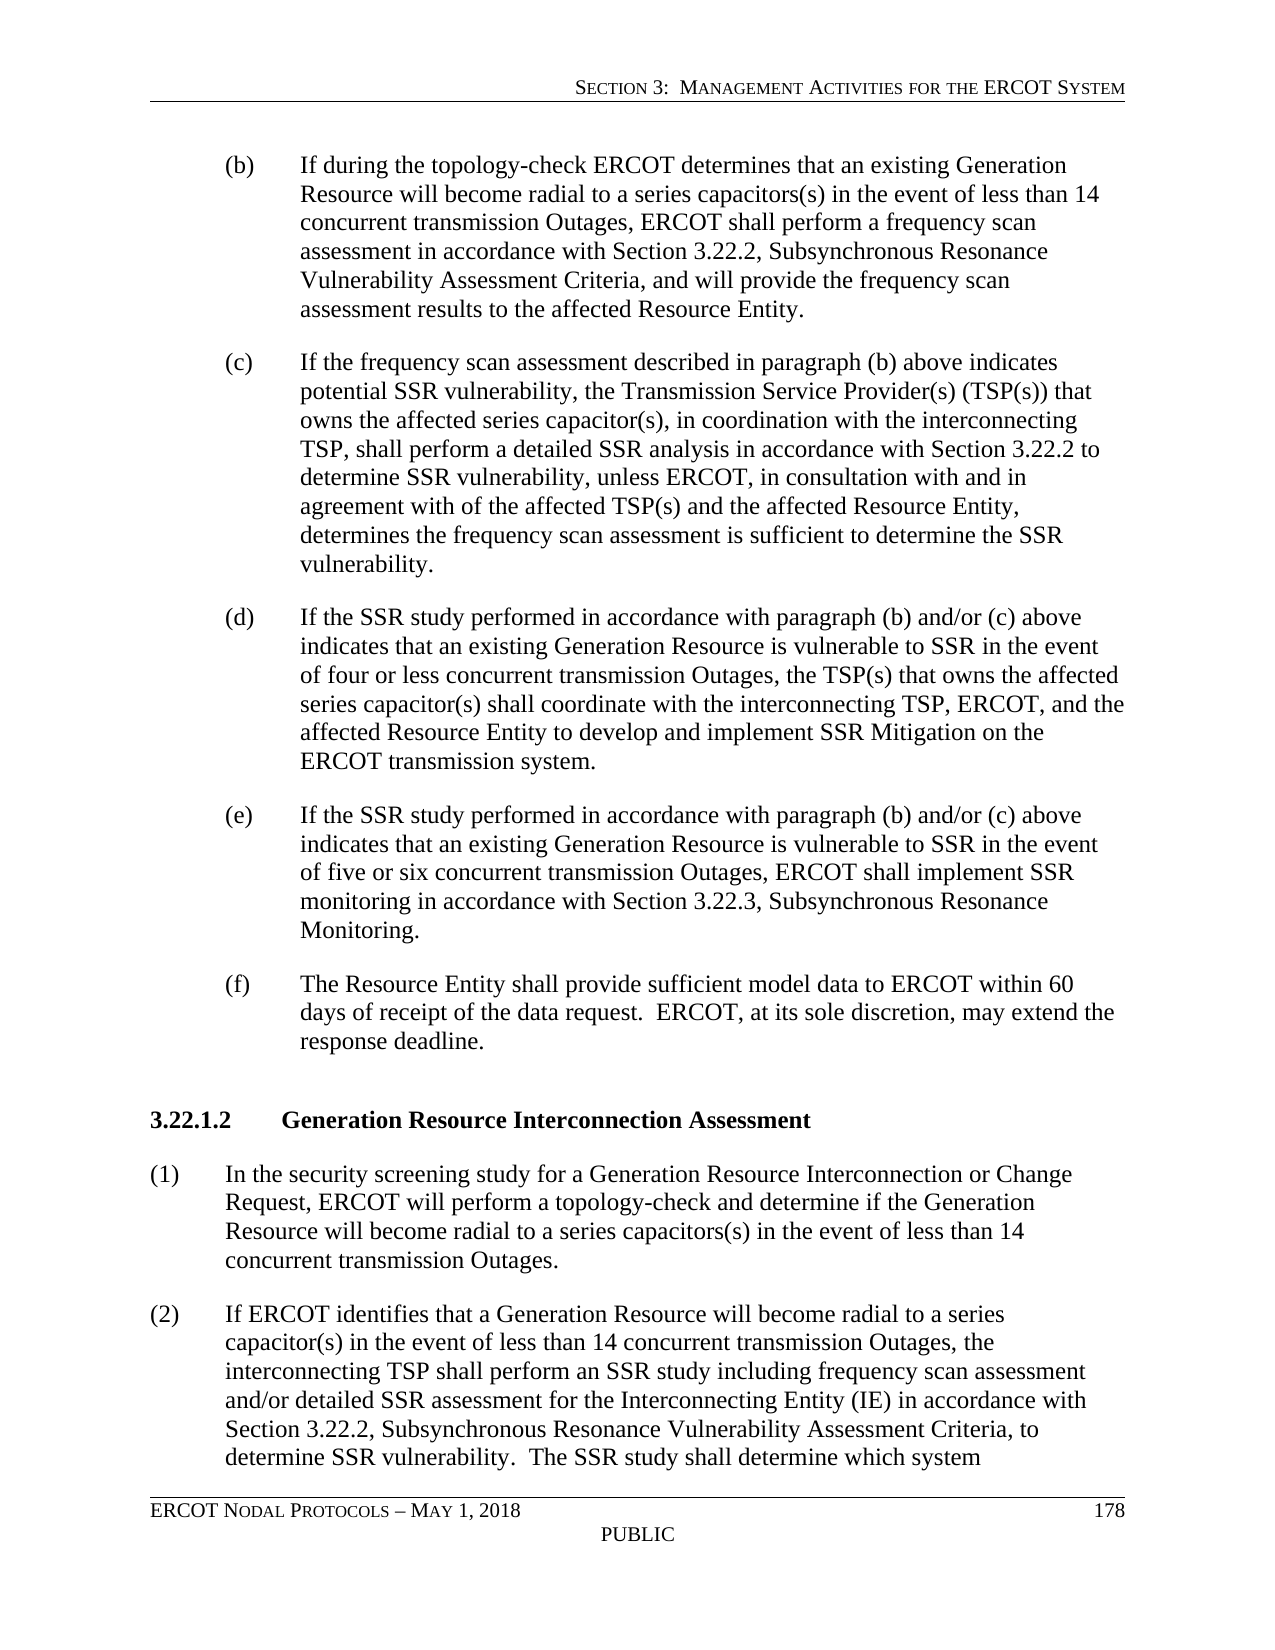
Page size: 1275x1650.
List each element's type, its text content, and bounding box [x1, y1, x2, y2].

text (f) The Resource Entity shall provide sufficient model data to ERCOT within 60 days of receipt of the data request. ERCOT, at its sole discretion, may extend the response deadline. [225, 969, 1125, 1055]
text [150, 1299, 1125, 1471]
text (e) If the SSR study performed in accordance with paragraph (b) and/or (c) above indicates that an existing Generation Resource is vulnerable to SSR in the event of five or six concurrent transmission Outages, ERCOT shall implement SSR monitoring in accordance with Section 3.22.3, Subsynchronous Resonance Monitoring. [225, 800, 1125, 944]
text (b) If during the topology-check ERCOT determines that an existing Generation Resource will become radial to a series capacitors(s) in the event of less than 14 concurrent transmission Outages, ERCOT shall perform a frequency scan assessment in accordance with Section 3.22.2, Subsynchronous Resonance Vulnerability Assessment Criteria, and will provide the frequency scan assessment results to the affected Resource Entity. [225, 150, 1125, 322]
text (1) In the security screening study for a Generation Resource Interconnection or Change Request, ERCOT will perform a topology-check and determine if the Generation Resource will become radial to a series capacitors(s) in the event of less than 14 concurrent transmission Outages. [150, 1159, 1125, 1274]
text (c) If the frequency scan assessment described in paragraph (b) above indicates potential SSR vulnerability, the Transmission Service Provider(s) (TSP(s)) that owns the affected series capacitor(s), in coordination with the interconnecting TSP, shall perform a detailed SSR analysis in accordance with Section 3.22.2 to determine SSR vulnerability, unless ERCOT, in consultation with and in agreement with of the affected TSP(s) and the affected Resource Entity, determines the frequency scan assessment is sufficient to determine the SSR vulnerability. [225, 347, 1125, 577]
text 3.22.1.2 Generation Resource Interconnection Assessment [150, 1105, 1125, 1134]
text (d) If the SSR study performed in accordance with paragraph (b) and/or (c) above indicates that an existing Generation Resource is vulnerable to SSR in the event of four or less concurrent transmission Outages, the TSP(s) that owns the affected series capacitor(s) shall coordinate with the interconnecting TSP, ERCOT, and the affected Resource Entity to develop and implement SSR Mitigation on the ERCOT transmission system. [225, 602, 1125, 775]
